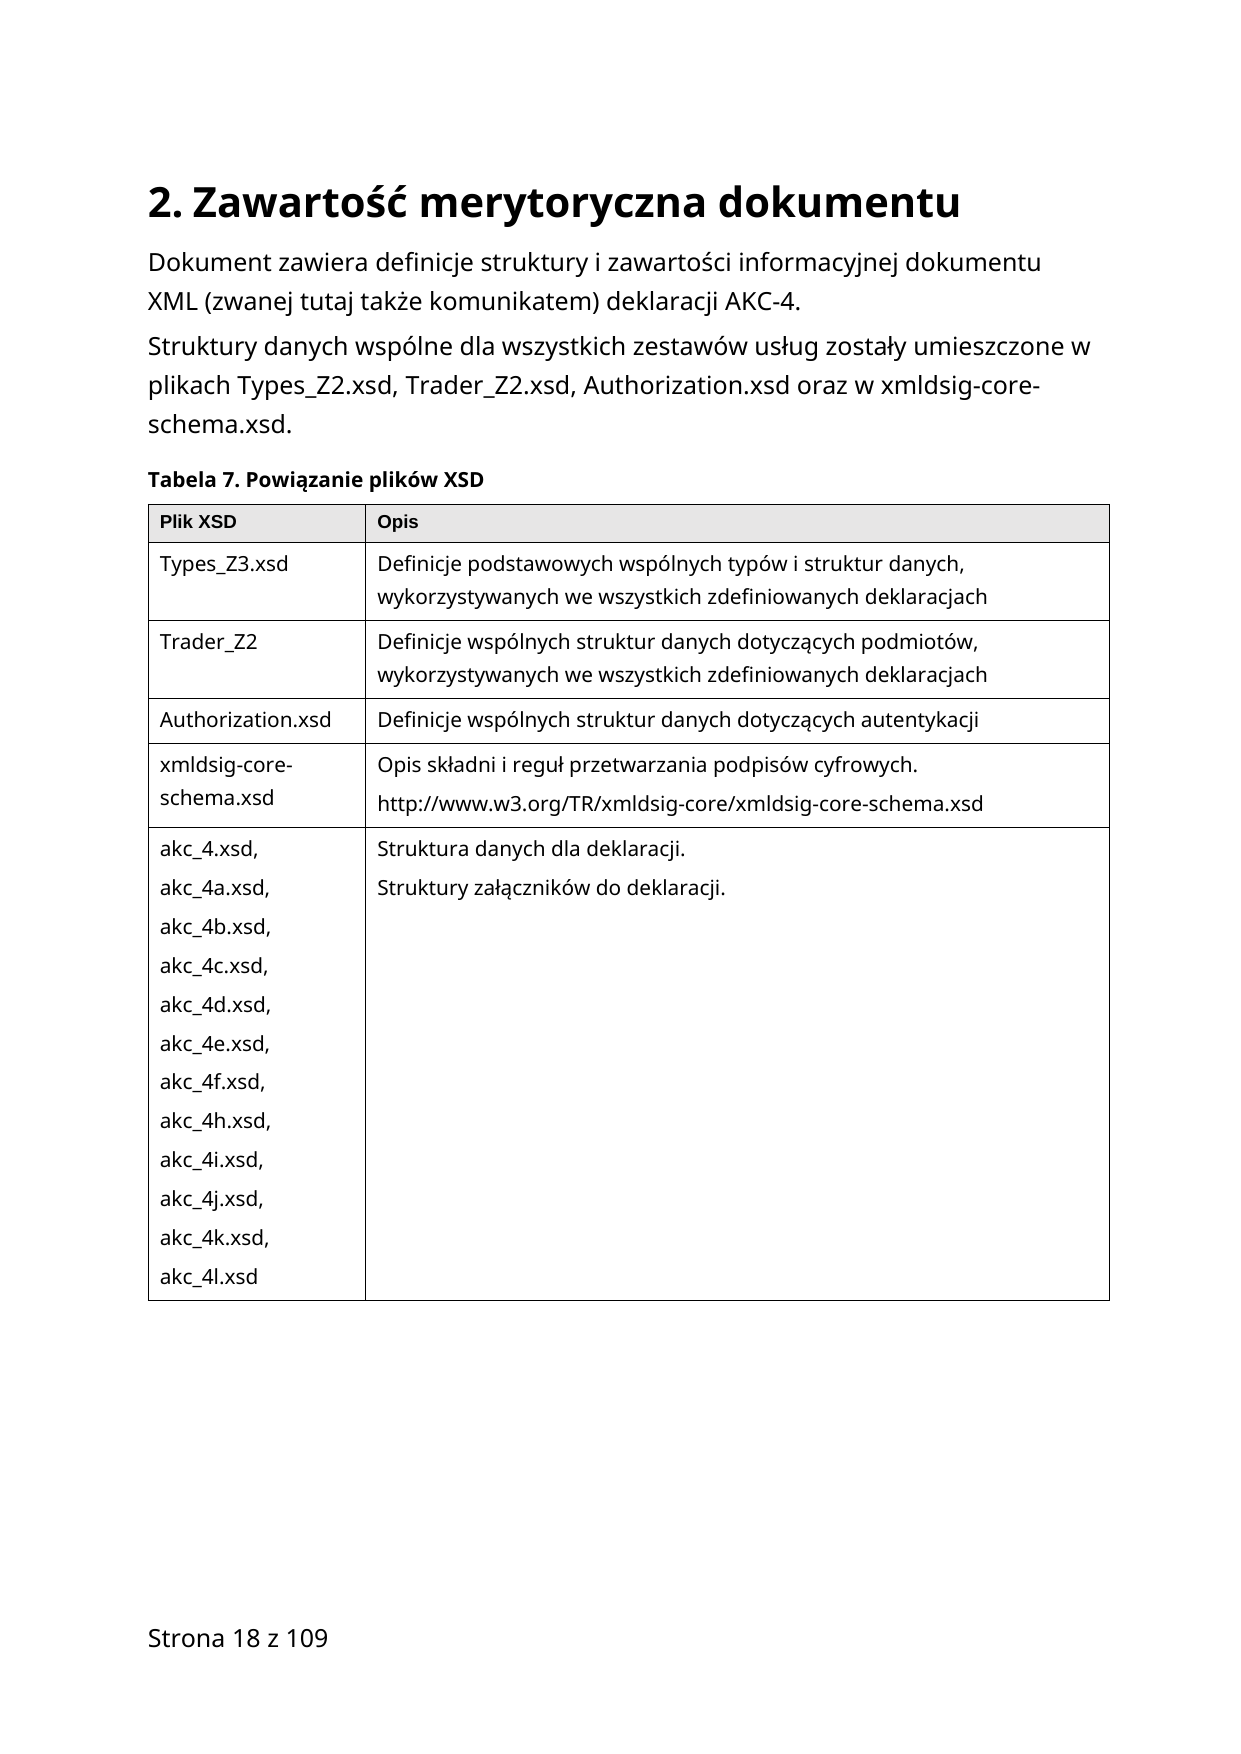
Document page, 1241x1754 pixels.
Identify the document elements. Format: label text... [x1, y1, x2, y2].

table_cell Struktura danych dla deklaracji. Struktury załączników do deklaracji. [366, 828, 1109, 1300]
table_cell Authorization.xsd [149, 699, 365, 743]
table_header Opis [366, 505, 1109, 542]
table_cell Types_Z3.xsd [149, 543, 365, 620]
text Tabela 7. Powiązanie plików XSD [148, 465, 1092, 493]
subtitle Zawartość merytoryczna dokumentu [148, 173, 1092, 229]
table_cell Definicje podstawowych wspólnych typów i struktur danych, wykorzystywanych we wszystkich zdefiniowanych deklaracjach [366, 543, 1109, 620]
table_cell akc_4.xsd, akc_4a.xsd, akc_4b.xsd, akc_4c.xsd, akc_4d.xsd, akc_4e.xsd, akc_4f.xsd, akc_4h.xsd, akc_4i.xsd, akc_4j.xsd, akc_4k.xsd, akc_4l.xsd [149, 828, 365, 1300]
text Dokument zawiera definicje struktury i zawartości informacyjnej dokumentu XML (zwanej tutaj także komunikatem) deklaracji AKC-4. [148, 244, 1092, 317]
table_cell xmldsig-core-schema.xsd [149, 744, 365, 827]
table_cell Definicje wspólnych struktur danych dotyczących podmiotów, wykorzystywanych we wszystkich zdefiniowanych deklaracjach [366, 621, 1109, 698]
table_cell Trader_Z2 [149, 621, 365, 698]
table_cell Definicje wspólnych struktur danych dotyczących autentykacji [366, 699, 1109, 743]
text Struktury danych wspólne dla wszystkich zestawów usług zostały umieszczone w plikach Types_Z2.xsd, Trader_Z2.xsd, Authorization.xsd oraz w xmldsig-core-schema.xsd. [148, 329, 1092, 441]
table_header Plik XSD [149, 505, 365, 542]
table_cell Opis składni i reguł przetwarzania podpisów cyfrowych. http://www.w3.org/TR/xmldsig-core/xmldsig-core-schema.xsd [366, 744, 1109, 827]
